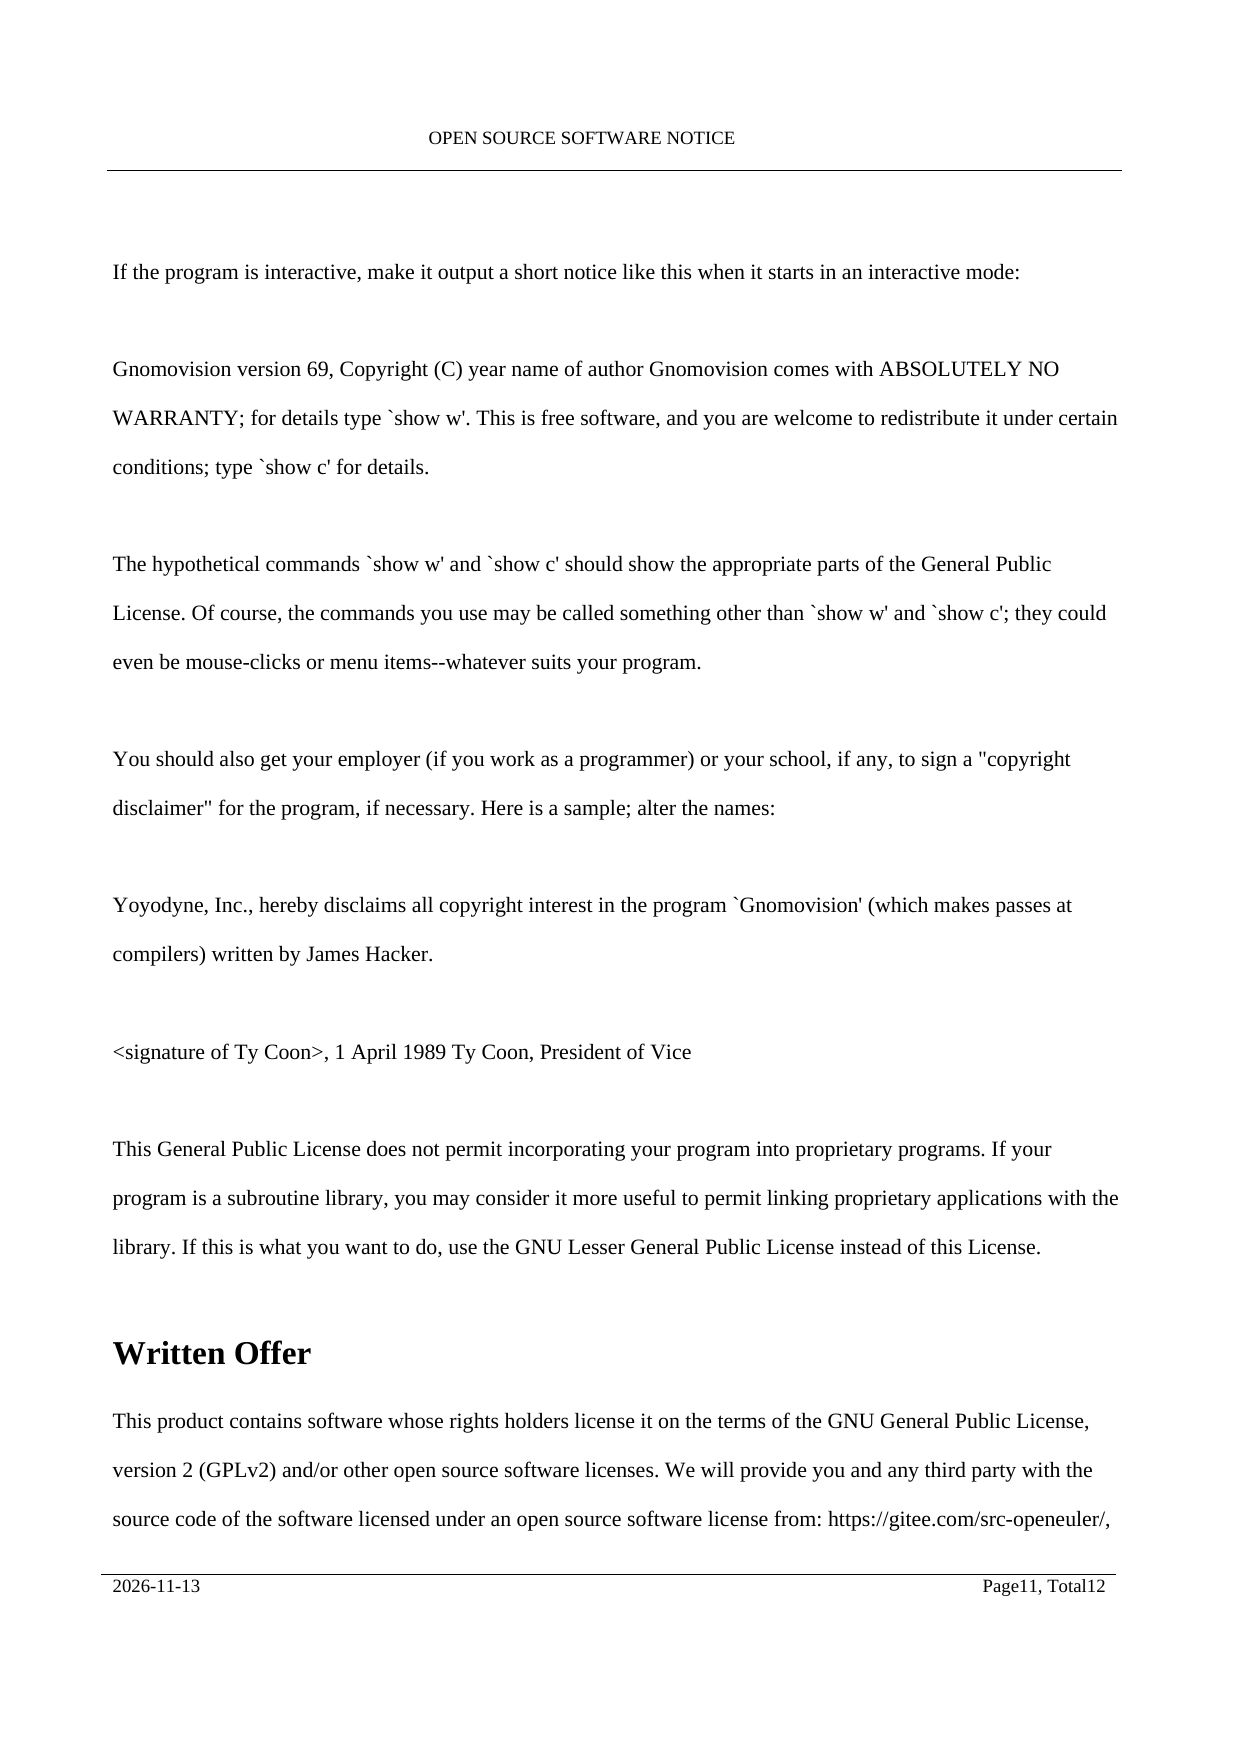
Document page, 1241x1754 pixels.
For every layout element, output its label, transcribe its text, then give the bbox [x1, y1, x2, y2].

text Written Offer [112, 1320, 1128, 1385]
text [112, 206, 1128, 1263]
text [112, 1404, 1128, 1534]
